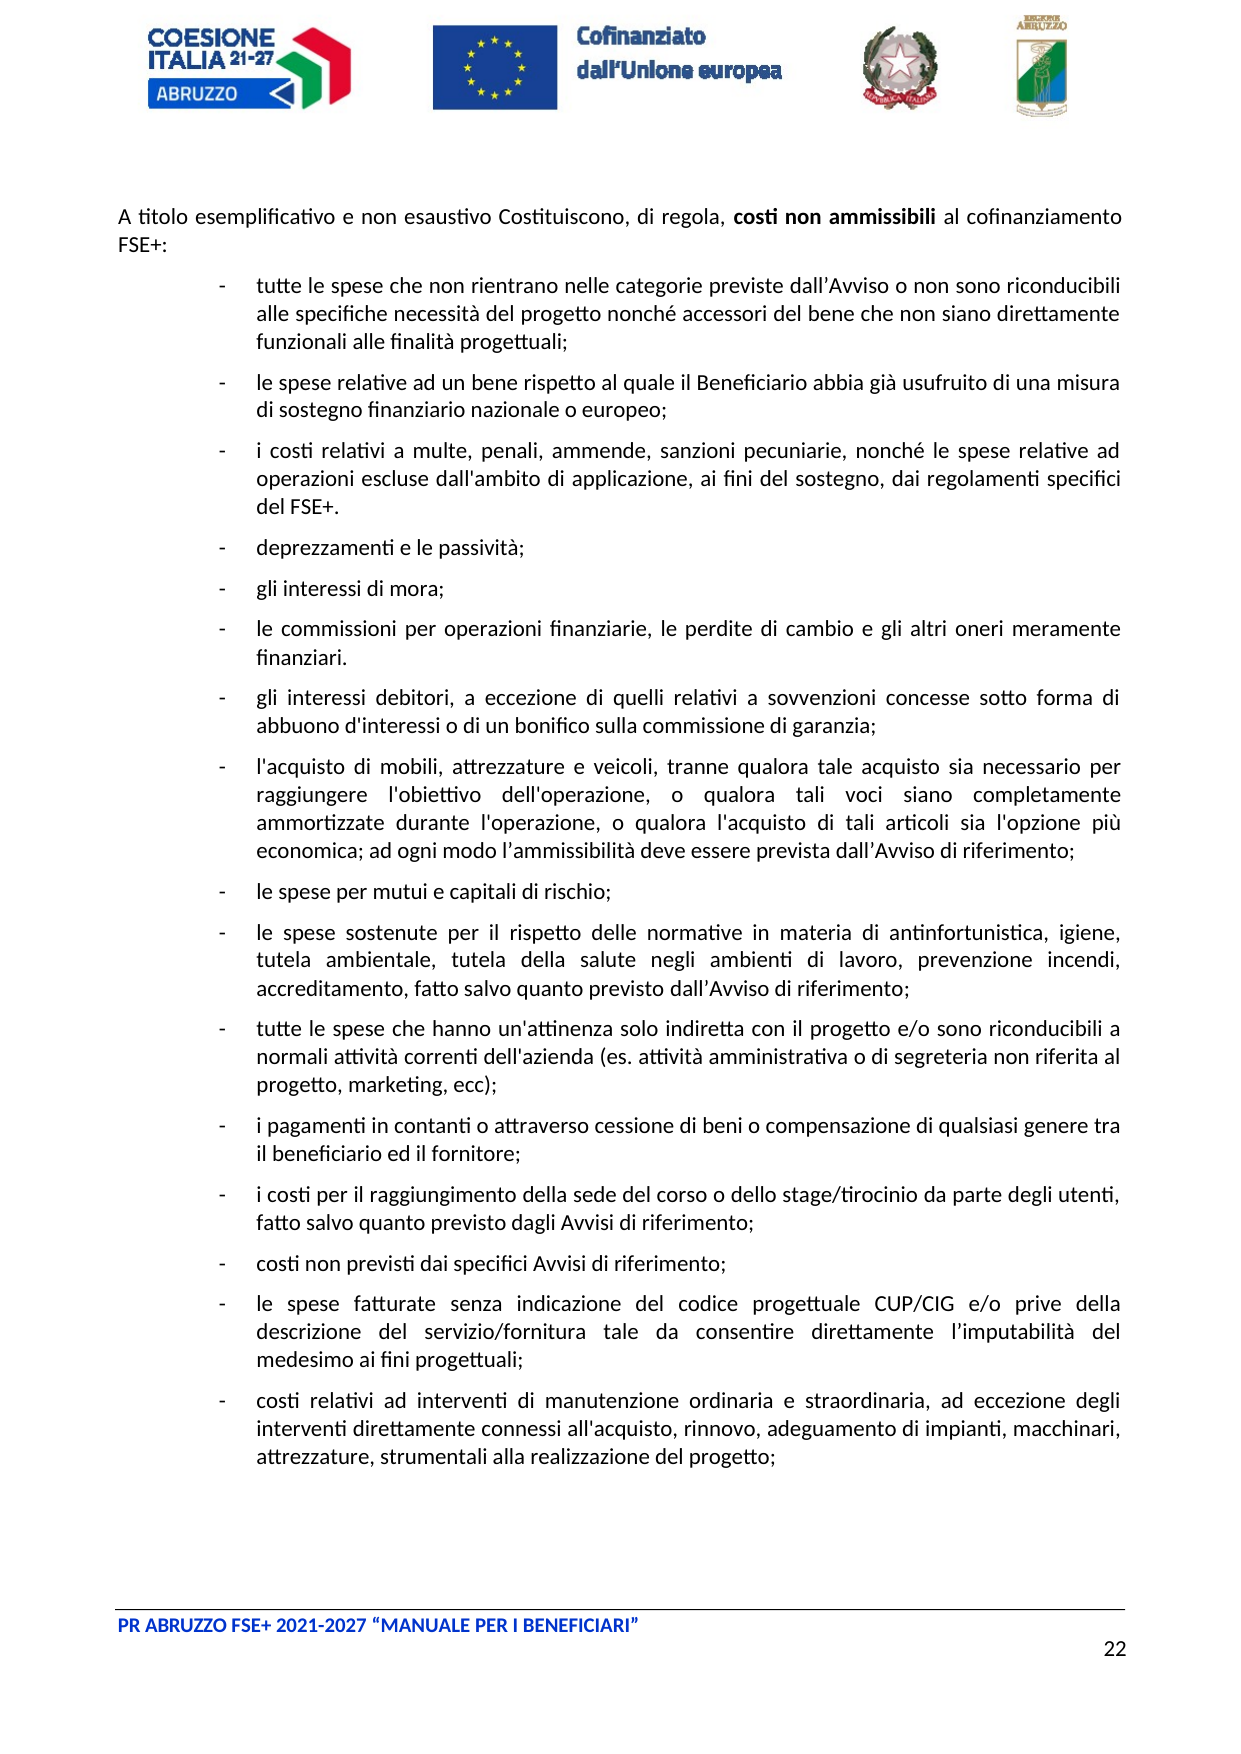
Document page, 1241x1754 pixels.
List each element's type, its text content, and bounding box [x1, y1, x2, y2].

list i pagamenti in contanti o attraverso cessione di beni o compensazione di qualsiasi genere tra il beneficiario ed il fornitore; [219, 1111, 1122, 1167]
list le spese relative ad un bene rispetto al quale il Beneficiario abbia già usufruito di una misura di sostegno finanziario nazionale o europeo; [219, 368, 1122, 424]
list le spese fatturate senza indicazione del codice progettuale CUP/CIG e/o prive della descrizione del servizio/fornitura tale da consentire direttamente l’imputabilità del medesimo ai fini progettuali; [219, 1289, 1122, 1373]
list gli interessi di mora; [219, 574, 1122, 602]
list tutte le spese che hanno un'attinenza solo indiretta con il progetto e/o sono riconducibili a normali attività correnti dell'azienda (es. attività amministrativa o di segreteria non riferita al progetto, marketing, ecc); [219, 1014, 1122, 1098]
list l'acquisto di mobili, attrezzature e veicoli, tranne qualora tale acquisto sia necessario per raggiungere l'obiettivo dell'operazione, o qualora tali voci siano completamente ammortizzate durante l'operazione, o qualora l'acquisto di tali articoli sia l'opzione più economica; ad ogni modo l’ammissibilità deve essere prevista dall’Avviso di riferimento; [219, 752, 1122, 864]
list i costi per il raggiungimento della sede del corso o dello stage/tirocinio da parte degli utenti, fatto salvo quanto previsto dagli Avvisi di riferimento; [219, 1180, 1122, 1236]
text A titolo esemplificativo e non esaustivo Costituiscono, di regola, costi non ammissibili al cofinanziamento FSE+: [118, 202, 1122, 258]
list tutte le spese che non rientrano nelle categorie previste dall’Avviso o non sono riconducibili alle specifiche necessità del progetto nonché accessori del bene che non siano direttamente funzionali alle finalità progettuali; [219, 271, 1122, 355]
list le spese sostenute per il rispetto delle normative in materia di antinfortunistica, igiene, tutela ambientale, tutela della salute negli ambienti di lavoro, prevenzione incendi, accreditamento, fatto salvo quanto previsto dall’Avviso di riferimento; [219, 918, 1122, 1002]
list i costi relativi a multe, penali, ammende, sanzioni pecuniarie, nonché le spese relative ad operazioni escluse dall'ambito di applicazione, ai fini del sostegno, dai regolamenti specifici del FSE+. [219, 436, 1122, 520]
list le spese per mutui e capitali di rischio; [219, 877, 1122, 905]
list costi relativi ad interventi di manutenzione ordinaria e straordinaria, ad eccezione degli interventi direttamente connessi all'acquisto, rinnovo, adeguamento di impianti, macchinari, attrezzature, strumentali alla realizzazione del progetto; [219, 1386, 1122, 1470]
list costi non previsti dai specifici Avvisi di riferimento; [219, 1249, 1122, 1277]
list gli interessi debitori, a eccezione di quelli relativi a sovvenzioni concesse sotto forma di abbuono d'interessi o di un bonifico sulla commissione di garanzia; [219, 683, 1122, 739]
picture [106, 0, 1111, 134]
list deprezzamenti e le passività; [219, 533, 1122, 561]
list le commissioni per operazioni finanziarie, le perdite di cambio e gli altri oneri meramente finanziari. [219, 614, 1122, 671]
